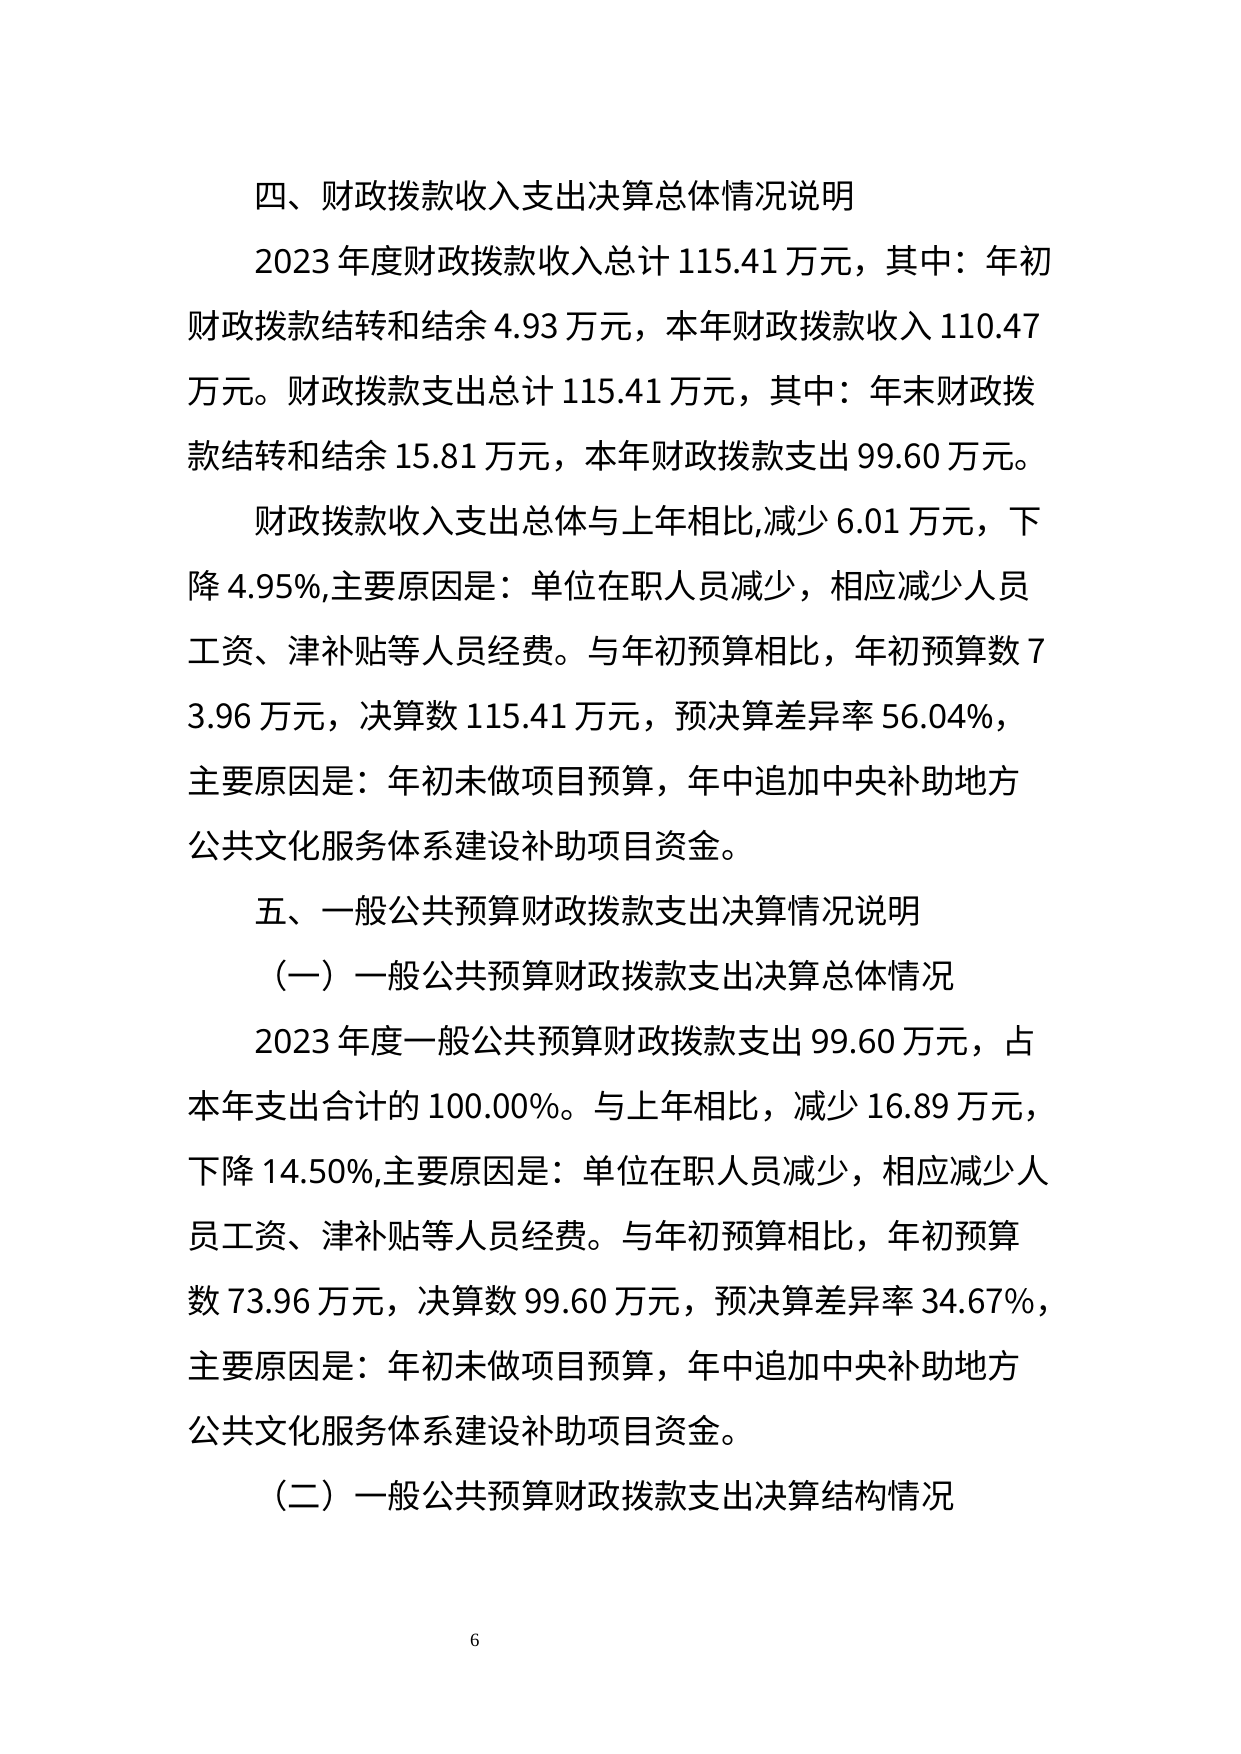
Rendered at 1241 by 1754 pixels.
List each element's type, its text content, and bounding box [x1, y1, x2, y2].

text 财政拨款收入支出总体与上年相比,减少6.01万元，下降4.95%,主要原因是：单位在职人员减少，相应减少人员工资、津补贴等人员经费。与年初预算相比，年初预算数73.96万元，决算数115.41万元，预决算差异率56.04%，主要原因是：年初未做项目预算，年中追加中央补助地方公共文化服务体系建设补助项目资金。 [187, 487, 1053, 877]
text 五、一般公共预算财政拨款支出决算情况说明 [187, 877, 1053, 942]
text 四、财政拨款收入支出决算总体情况说明 [187, 162, 1053, 227]
text 2023年度一般公共预算财政拨款支出99.60万元，占本年支出合计的100.00%。与上年相比，减少16.89万元，下降14.50%,主要原因是：单位在职人员减少，相应减少人员工资、津补贴等人员经费。与年初预算相比，年初预算数73.96万元，决算数99.60万元，预决算差异率34.67%，主要原因是：年初未做项目预算，年中追加中央补助地方公共文化服务体系建设补助项目资金。 [187, 1007, 1053, 1462]
text （一）一般公共预算财政拨款支出决算总体情况 [187, 942, 1053, 1007]
text 2023年度财政拨款收入总计115.41万元，其中：年初财政拨款结转和结余4.93万元，本年财政拨款收入110.47万元。财政拨款支出总计115.41万元，其中：年末财政拨款结转和结余15.81万元，本年财政拨款支出99.60万元。 [187, 227, 1053, 487]
list 一般公共预算财政拨款支出决算结构情况 [187, 1462, 1053, 1527]
